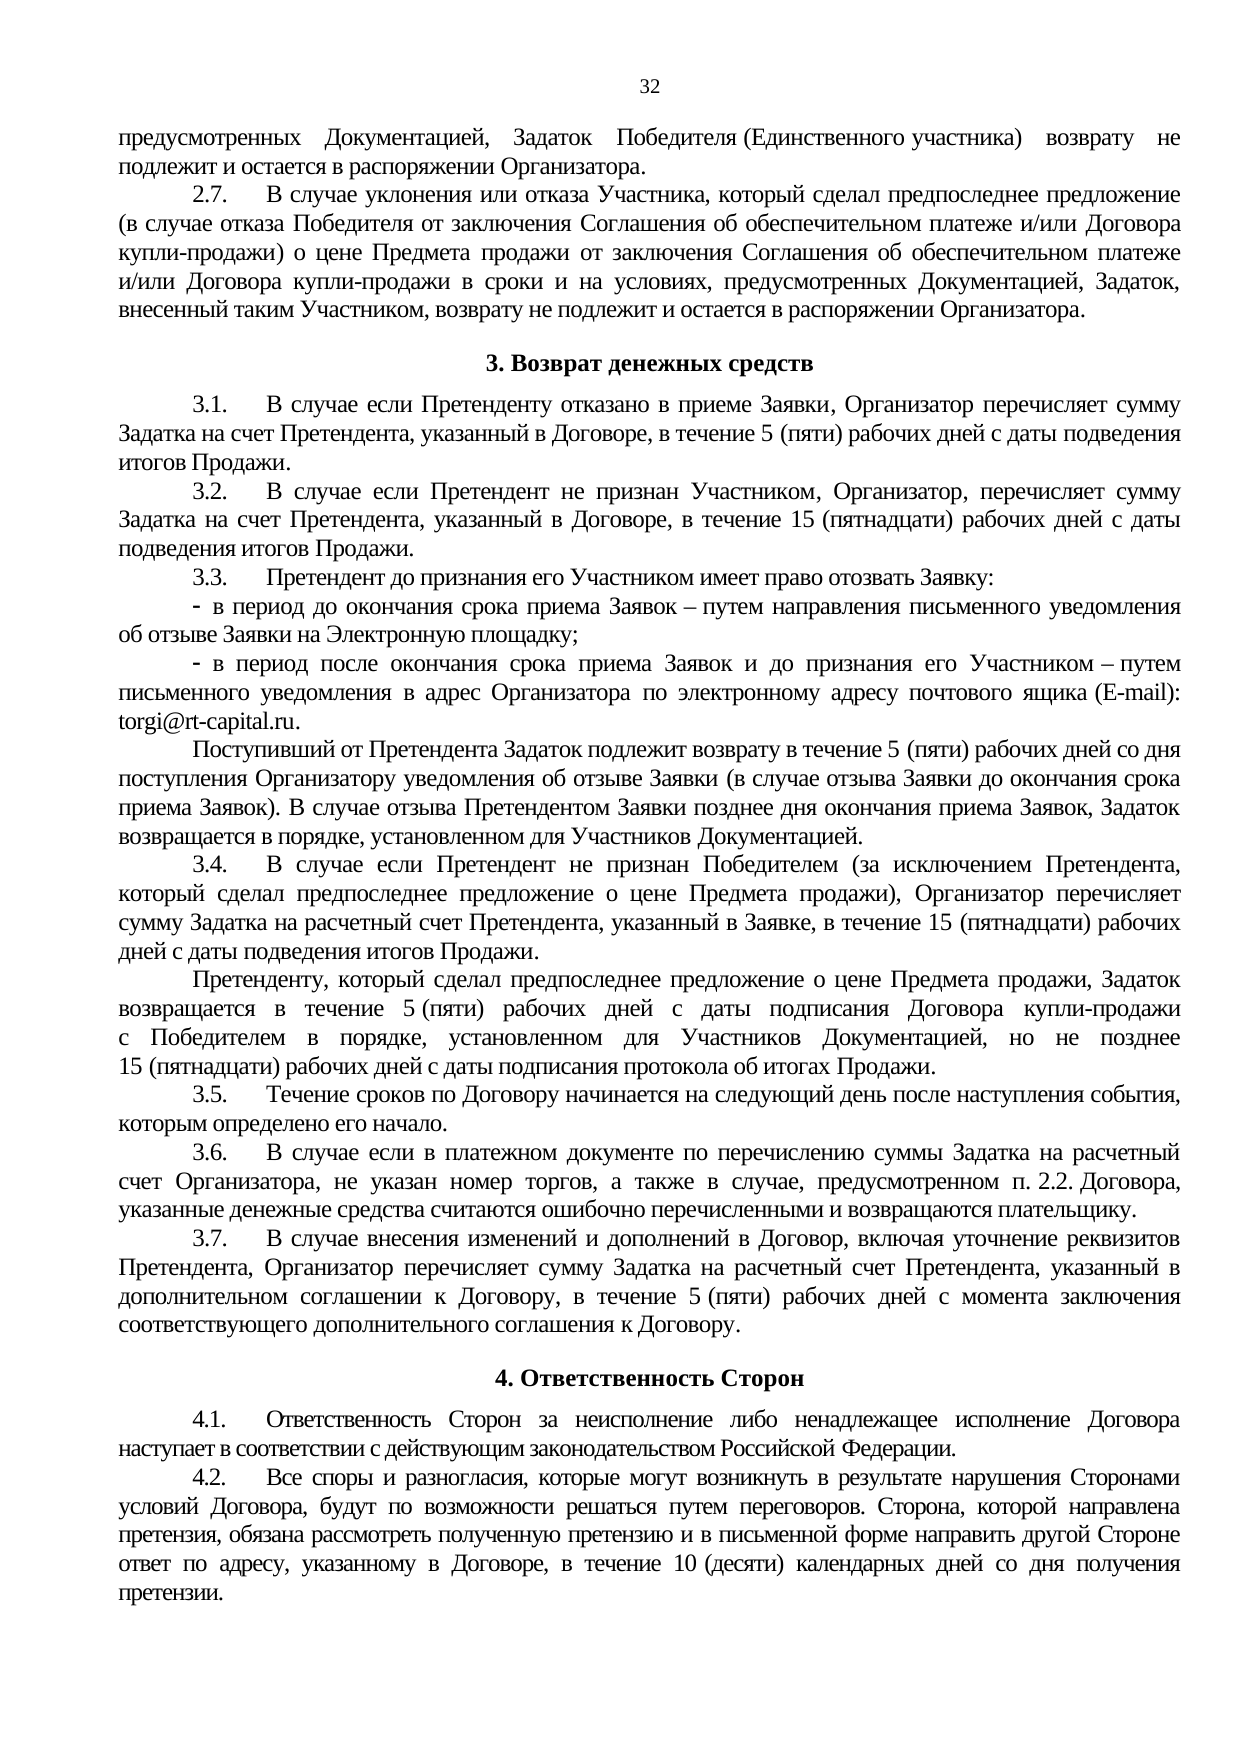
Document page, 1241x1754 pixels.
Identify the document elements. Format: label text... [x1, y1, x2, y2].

list в период до окончания срока приема Заявок – путем направления письменного уведомления об отзыве Заявки на Электронную площадку; [118, 591, 1181, 648]
list В случае внесения изменений и дополнений в Договор, включая уточнение реквизитов Претендента, Организатор перечисляет сумму Задатка на расчетный счет Претендента, указанный в дополнительном соглашении к Договору, в течение 5 (пяти) рабочих дней с момента заключения соответствующего дополнительного соглашения к Договору. [118, 1223, 1181, 1338]
list Возврат денежных средств [118, 348, 1181, 377]
list Ответственность Сторон [118, 1363, 1181, 1392]
text Претенденту, который сделал предпоследнее предложение о цене Предмета продажи, Задаток возвращается в течение 5 (пяти) рабочих дней с даты подписания Договора купли-продажи с Победителем в порядке, установленном для Участников Документацией, но не позднее 15 (пятнадцати) рабочих дней с даты подписания протокола об итогах Продажи. [118, 964, 1181, 1079]
list В случае если Претендент не признан Участником, Организатор, перечисляет сумму Задатка на счет Претендента, указанный в Договоре, в течение 15 (пятнадцати) рабочих дней с даты подведения итогов Продажи. [118, 476, 1181, 562]
list Ответственность Сторон за неисполнение либо ненадлежащее исполнение Договора наступает в соответствии с действующим законодательством Российской Федерации. [118, 1404, 1181, 1462]
list В случае если Претендент не признан Победителем (за исключением Претендента, который сделал предпоследнее предложение о цене Предмета продажи), Организатор перечисляет сумму Задатка на расчетный счет Претендента, указанный в Заявке, в течение 15 (пятнадцати) рабочих дней с даты подведения итогов Продажи. [118, 849, 1181, 964]
list в период после окончания срока приема Заявок и до признания его Участником – путем письменного уведомления в адрес Организатора по электронному адресу почтового ящика (E-mail): torgi@rt-capital.ru. [118, 648, 1181, 734]
list Все споры и разногласия, которые могут возникнуть в результате нарушения Сторонами условий Договора, будут по возможности решаться путем переговоров. Сторона, которой направлена претензия, обязана рассмотреть полученную претензию и в письменной форме направить другой Стороне ответ по адресу, указанному в Договоре, в течение 10 (десяти) календарных дней со дня получения претензии. [118, 1462, 1181, 1606]
list Претендент до признания его Участником имеет право отозвать Заявку: [118, 562, 1181, 591]
list В случае уклонения или отказа Участника, который сделал предпоследнее предложение (в случае отказа Победителя от заключения Соглашения об обеспечительном платеже и/или Договора купли-продажи) о цене Предмета продажи от заключения Соглашения об обеспечительном платеже и/или Договора купли-продажи в сроки и на условиях, предусмотренных Документацией, Задаток, внесенный таким Участником, возврату не подлежит и остается в распоряжении Организатора. [118, 179, 1181, 323]
list В случае если в платежном документе по перечислению суммы Задатка на расчетный счет Организатора, не указан номер торгов, а также в случае, предусмотренном п. 2.2. Договора, указанные денежные средства считаются ошибочно перечисленными и возвращаются плательщику. [118, 1137, 1181, 1223]
text Поступивший от Претендента Задаток подлежит возврату в течение 5 (пяти) рабочих дней со дня поступления Организатору уведомления об отзыве Заявки (в случае отзыва Заявки до окончания срока приема Заявок). В случае отзыва Претендентом Заявки позднее дня окончания приема Заявок, Задаток возвращается в порядке, установленном для Участников Документацией. [118, 734, 1181, 849]
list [118, 122, 1181, 179]
list В случае если Претенденту отказано в приеме Заявки, Организатор перечисляет сумму Задатка на счет Претендента, указанный в Договоре, в течение 5 (пяти) рабочих дней с даты подведения итогов Продажи. [118, 389, 1181, 476]
list Течение сроков по Договору начинается на следующий день после наступления события, которым определено его начало. [118, 1079, 1181, 1137]
